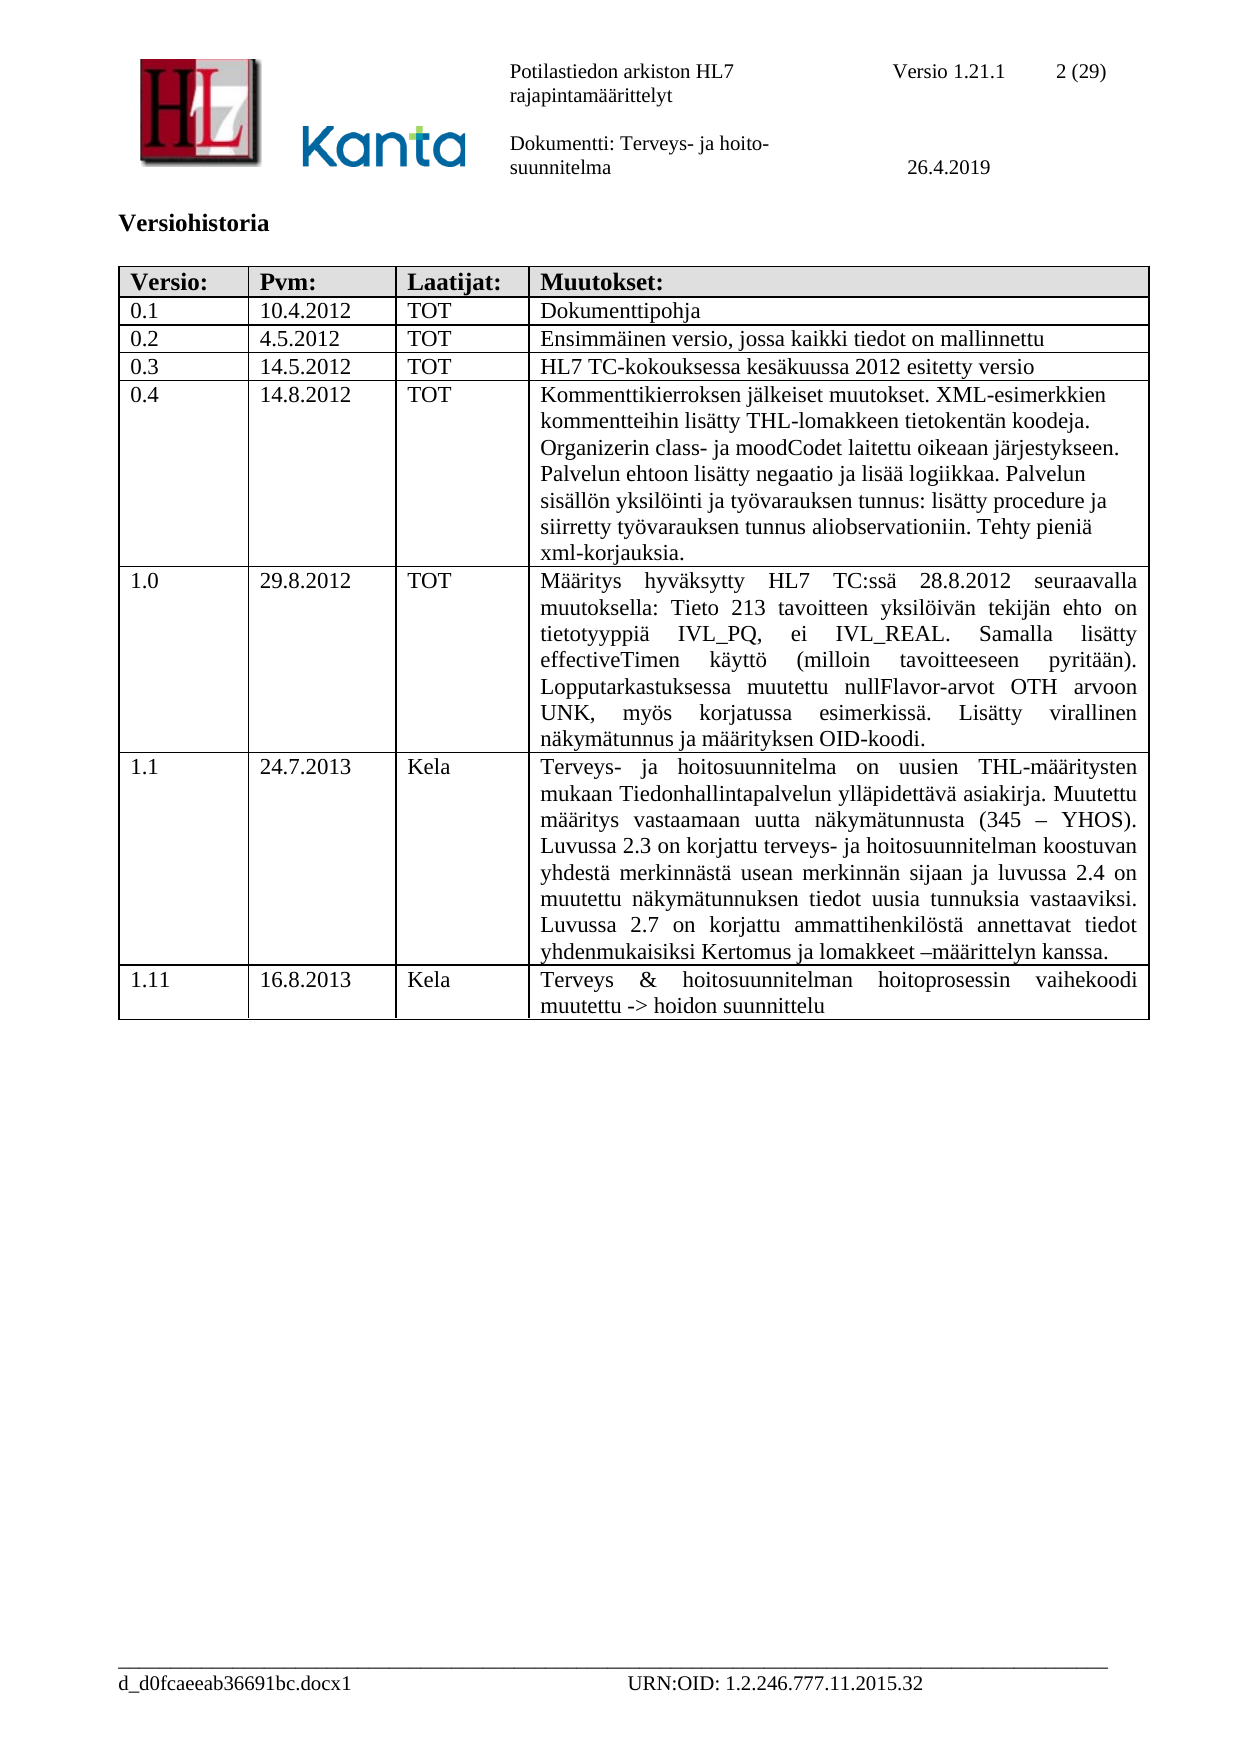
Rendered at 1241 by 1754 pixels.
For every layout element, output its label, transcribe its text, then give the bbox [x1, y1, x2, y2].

table_cell HL7 TC-kokouksessa kesäkuussa 2012 esitetty versio [530, 353, 1148, 380]
table_cell TOT [397, 381, 528, 566]
table_cell 29.8.2012 [249, 567, 395, 752]
table_cell TOT [397, 567, 528, 752]
table_cell 0.1 [120, 298, 248, 324]
table_cell Kommenttikierroksen jälkeiset muutokset. XML-esimerkkien kommentteihin lisätty THL-lomakkeen tietokentän koodeja. Organizerin class- ja moodCodet laitettu oikeaan järjestykseen. Palvelun ehtoon lisätty negaatio ja lisää logiikkaa. Palvelun sisällön yksilöinti ja työvarauksen tunnus: lisätty procedure ja siirretty työvarauksen tunnus aliobservationiin. Tehty pieniä xml-korjauksia. [530, 381, 1148, 566]
table_cell 14.8.2012 [249, 381, 395, 566]
table_cell 24.7.2013 [249, 753, 395, 964]
table_cell 1.1 [120, 753, 248, 964]
table_cell 0.2 [120, 326, 248, 352]
table_cell Terveys- ja hoitosuunnitelma on uusien THL-määritysten mukaan Tiedonhallintapalvelun ylläpidettävä asiakirja. Muutettu määritys vastaamaan uutta näkymätunnusta (345 – YHOS). Luvussa 2.3 on korjattu terveys- ja hoitosuunnitelman koostuvan yhdestä merkinnästä usean merkinnän sijaan ja luvussa 2.4 on muutettu näkymätunnuksen tiedot uusia tunnuksia vastaaviksi. Luvussa 2.7 on korjattu ammattihenkilöstä annettavat tiedot yhdenmukaisiksi Kertomus ja lomakkeet –määrittelyn kanssa. [530, 753, 1148, 964]
table_cell Dokumenttipohja [530, 298, 1148, 324]
table_cell Terveys & hoitosuunnitelman hoitoprosessin vaihekoodi muutettu -> hoidon suunnittelu [530, 966, 1148, 1018]
table_cell TOT [397, 353, 528, 380]
table_cell TOT [397, 298, 528, 324]
table_cell 0.4 [120, 381, 248, 566]
table_header Pvm: [249, 267, 395, 296]
table_cell Kela [397, 966, 528, 1018]
text Versiohistoria [118, 208, 1122, 237]
table_cell Määritys hyväksytty HL7 TC:ssä 28.8.2012 seuraavalla muutoksella: Tieto 213 tavoitteen yksilöivän tekijän ehto on tietotyyppiä IVL_PQ, ei IVL_REAL. Samalla lisätty effectiveTimen käyttö (milloin tavoitteeseen pyritään). Lopputarkastuksessa muutettu nullFlavor-arvot OTH arvoon UNK, myös korjatussa esimerkissä. Lisätty virallinen näkymätunnus ja määrityksen OID-koodi. [530, 567, 1148, 752]
table_header Muutokset: [530, 267, 1148, 296]
table_cell Ensimmäinen versio, jossa kaikki tiedot on mallinnettu [530, 326, 1148, 352]
table_cell TOT [397, 326, 528, 352]
table_cell 1.11 [120, 966, 248, 1018]
table_cell Kela [397, 753, 528, 964]
table_cell 1.0 [120, 567, 248, 752]
table_header Versio: [120, 267, 248, 296]
table_cell 0.3 [120, 353, 248, 380]
picture [140, 59, 263, 167]
picture [302, 126, 466, 167]
table_cell 16.8.2013 [249, 966, 395, 1018]
table_header Laatijat: [397, 267, 528, 296]
table_cell 10.4.2012 [249, 298, 395, 324]
table_cell 14.5.2012 [249, 353, 395, 380]
table_cell 4.5.2012 [249, 326, 395, 352]
